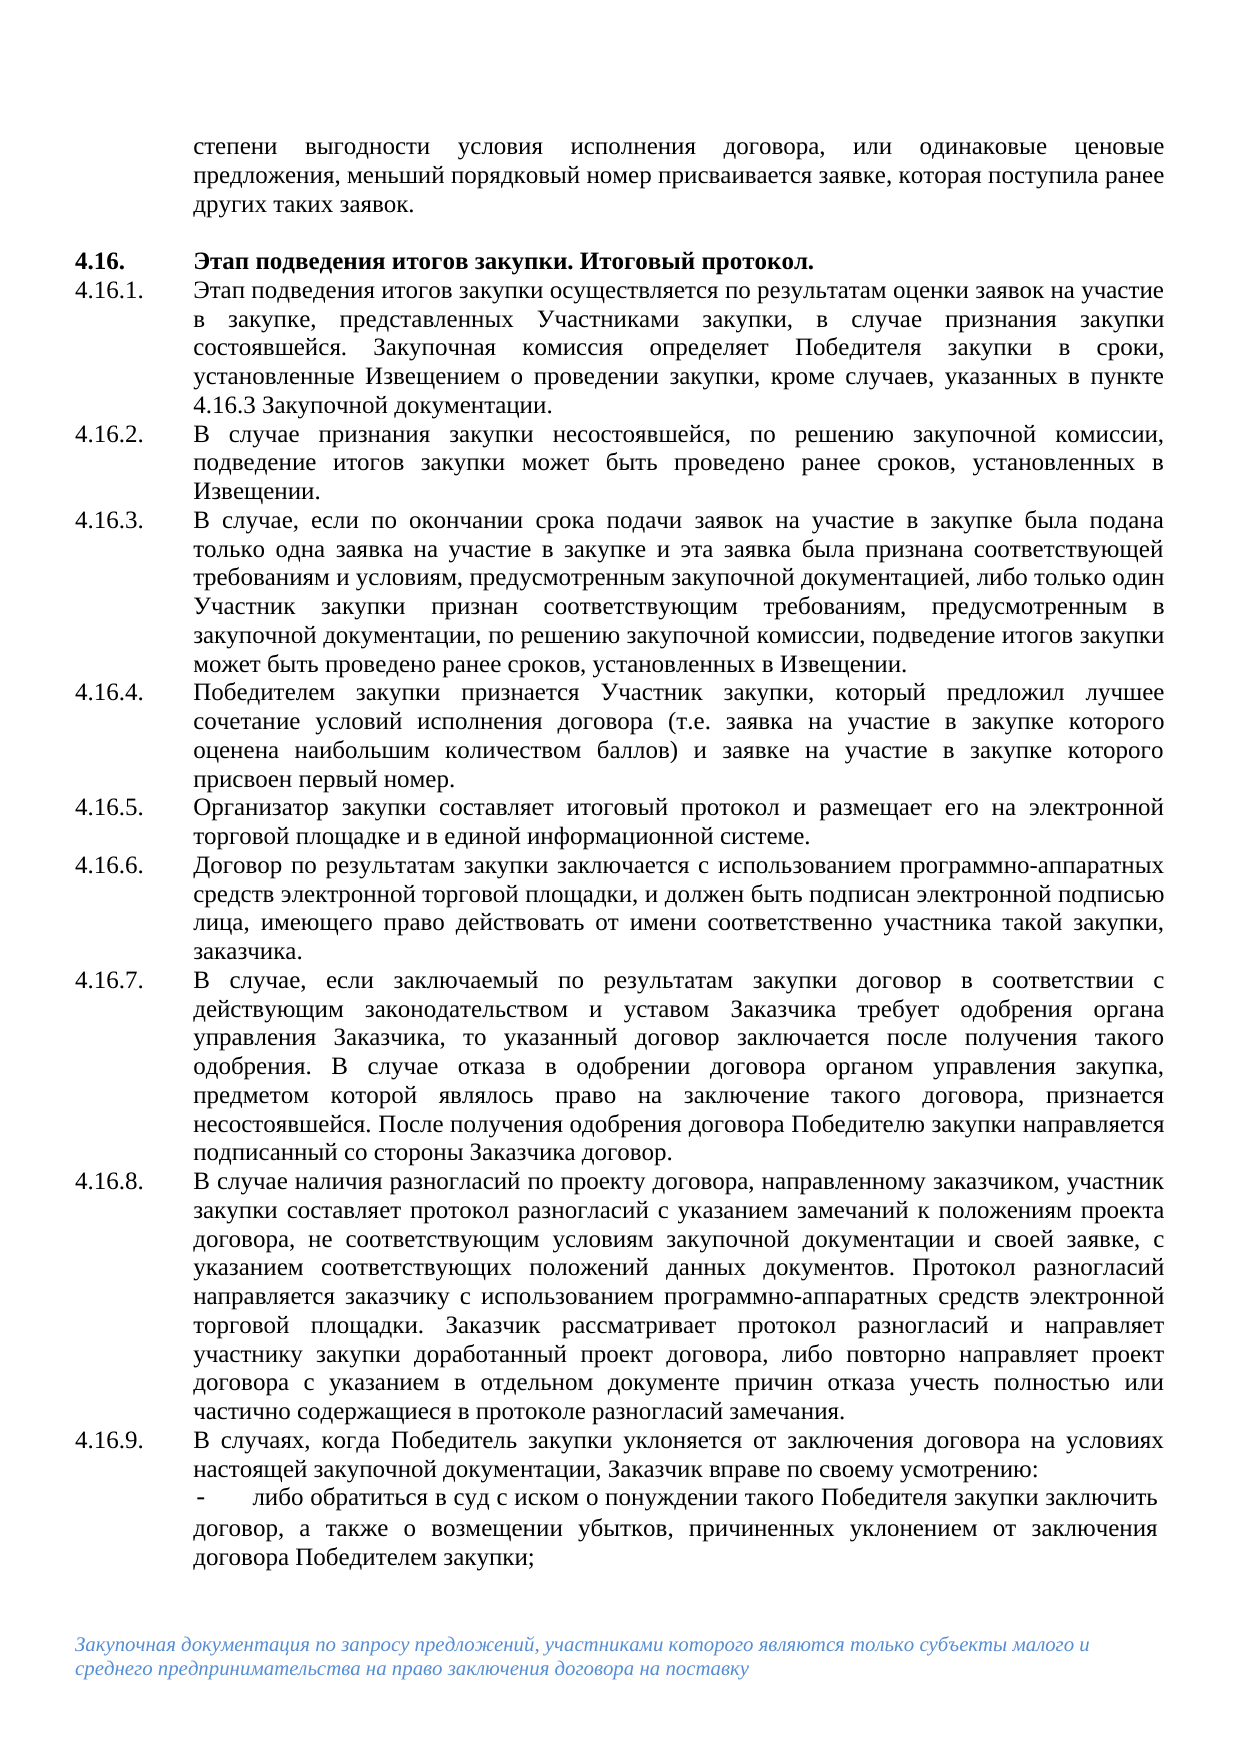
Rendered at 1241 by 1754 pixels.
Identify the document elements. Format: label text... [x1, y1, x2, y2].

list Организатор закупки составляет итоговый протокол и размещает его на электронной торговой площадке и в единой информационной системе. [75, 792, 1165, 850]
list В случаях, когда Победитель закупки уклоняется от заключения договора на условиях настоящей закупочной документации, Заказчик вправе по своему усмотрению: [75, 1425, 1165, 1482]
list В случае, если по окончании срока подачи заявок на участие в закупке была подана только одна заявка на участие в закупке и эта заявка была признана соответствующей требованиям и условиям, предусмотренным закупочной документацией, либо только один Участник закупки признан соответствующим требованиям, предусмотренным в закупочной документации, по решению закупочной комиссии, подведение итогов закупки может быть проведено ранее сроков, установленных в Извещении. [75, 505, 1165, 677]
list В случае наличия разногласий по проекту договора, направленному заказчиком, участник закупки составляет протокол разногласий с указанием замечаний к положениям проекта договора, не соответствующим условиям закупочной документации и своей заявке, с указанием соответствующих положений данных документов. Протокол разногласий направляется заказчику с использованием программно-аппаратных средств электронной торговой площадки. Заказчик рассматривает протокол разногласий и направляет участнику закупки доработанный проект договора, либо повторно направляет проект договора с указанием в отдельном документе причин отказа учесть полностью или частично содержащиеся в протоколе разногласий замечания. [75, 1166, 1165, 1425]
list Этап подведения итогов закупки. Итоговый протокол. [75, 246, 1165, 275]
list В случае признания закупки несостоявшейся, по решению закупочной комиссии, подведение итогов закупки может быть проведено ранее сроков, установленных в Извещении. [75, 419, 1165, 505]
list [75, 131, 1165, 217]
list В случае, если заключаемый по результатам закупки договор в соответствии с действующим законодательством и уставом Заказчика требует одобрения органа управления Заказчика, то указанный договор заключается после получения такого одобрения. В случае отказа в одобрении договора органом управления закупка, предметом которой являлось право на заключение такого договора, признается несостоявшейся. После получения одобрения договора Победителю закупки направляется подписанный со стороны Заказчика договор. [75, 965, 1165, 1166]
list либо обратиться в суд с иском о понуждении такого Победителя закупки заключить договор, а также о возмещении убытков, причиненных уклонением от заключения договора Победителем закупки; [193, 1482, 1159, 1571]
list Договор по результатам закупки заключается с использованием программно-аппаратных средств электронной торговой площадки, и должен быть подписан электронной подписью лица, имеющего право действовать от имени соответственно участника такой закупки, заказчика. [75, 850, 1165, 965]
list Этап подведения итогов закупки осуществляется по результатам оценки заявок на участие в закупке, представленных Участниками закупки, в случае признания закупки состоявшейся. Закупочная комиссия определяет Победителя закупки в сроки, установленные Извещением о проведении закупки, кроме случаев, указанных в пункте 4.16.3 Закупочной документации. [75, 275, 1165, 419]
list Победителем закупки признается Участник закупки, который предложил лучшее сочетание условий исполнения договора (т.е. заявка на участие в закупке которого оценена наибольшим количеством баллов) и заявке на участие в закупке которого присвоен первый номер. [75, 677, 1165, 792]
